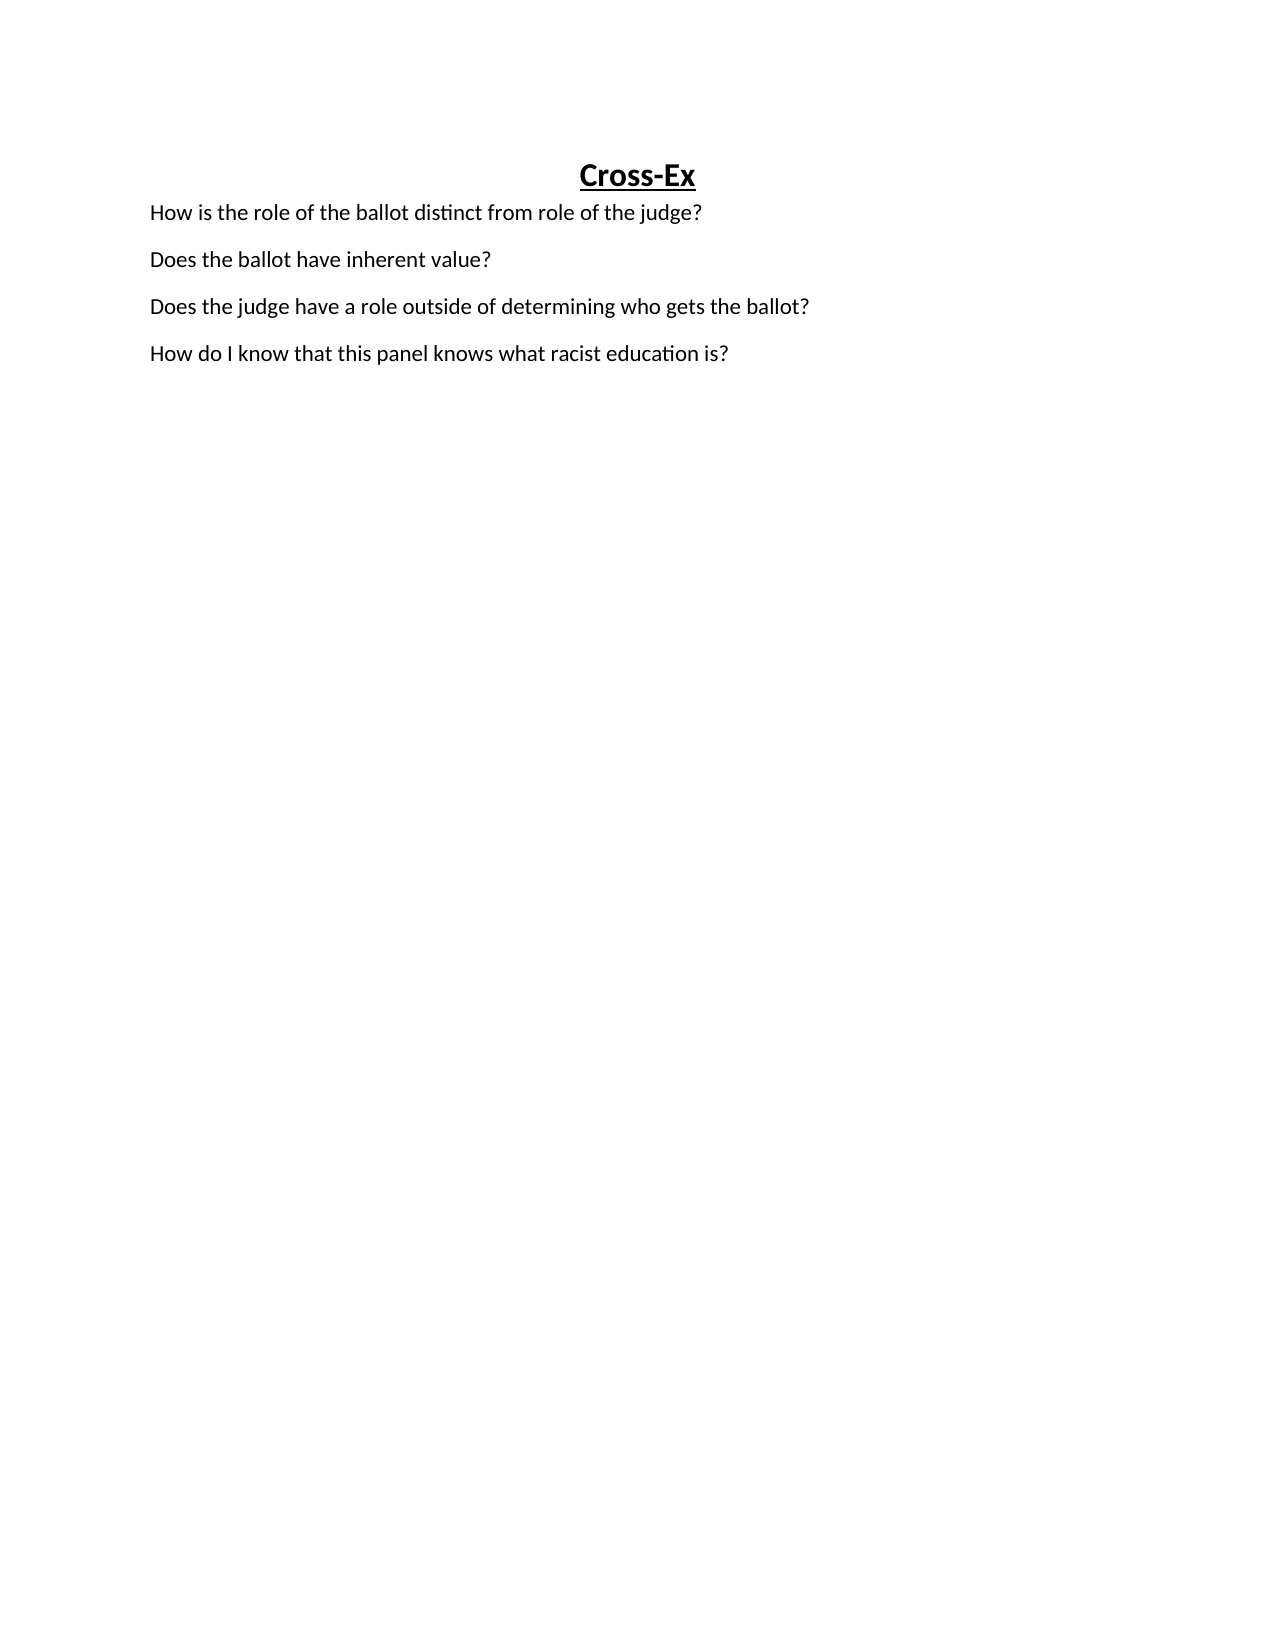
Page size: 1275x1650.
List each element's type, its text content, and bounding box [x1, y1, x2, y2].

text How is the role of the ballot distinct from role of the judge? [150, 198, 1125, 226]
text Does the ballot have inherent value? [150, 245, 1125, 273]
subtitle Cross-Ex [150, 154, 1125, 195]
text How do I know that this panel knows what racist education is? [150, 339, 1125, 367]
text Does the judge have a role outside of determining who gets the ballot? [150, 292, 1125, 320]
